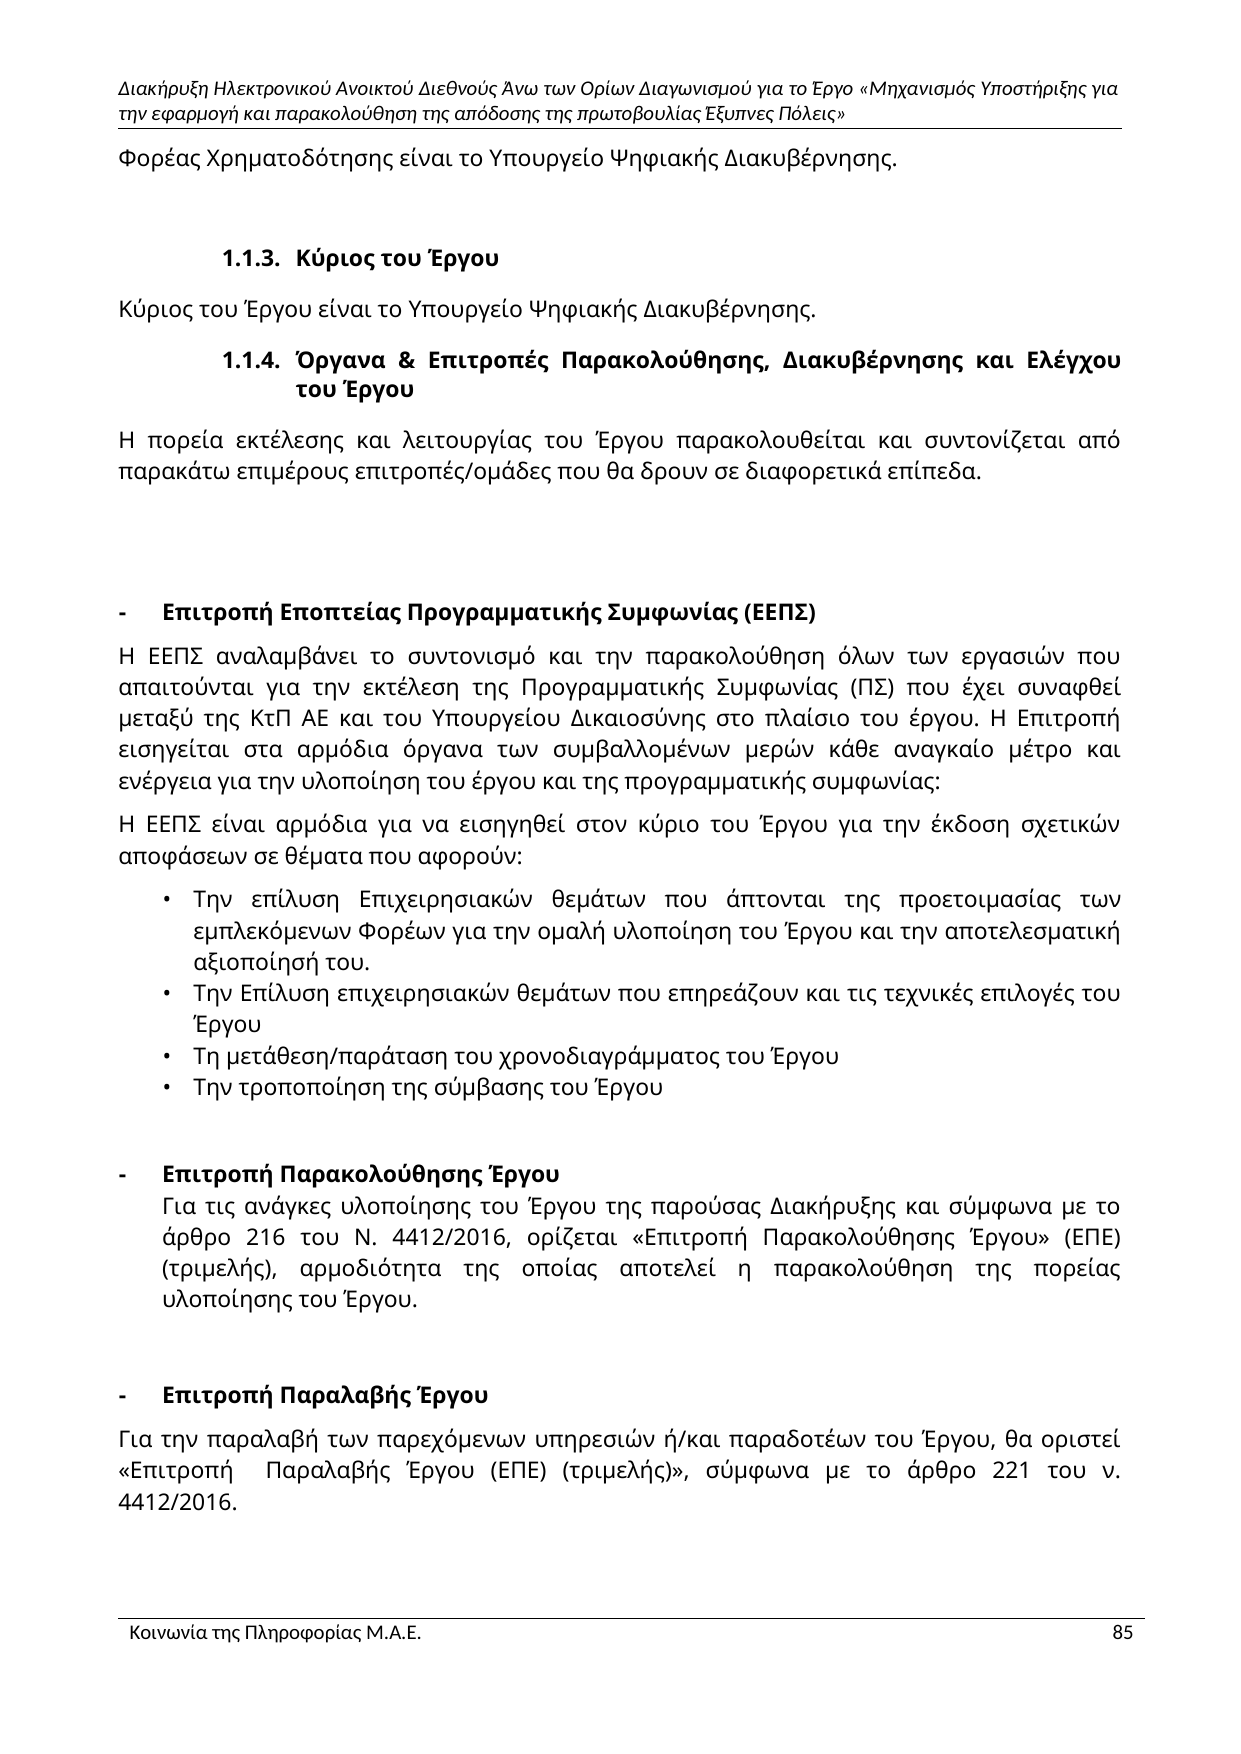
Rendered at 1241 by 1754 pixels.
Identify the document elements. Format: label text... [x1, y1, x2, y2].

text Κύριος του Έργου είναι το Υπουργείο Ψηφιακής Διακυβέρνησης. [118, 293, 1122, 324]
subtitle Κύριος του Έργου [222, 243, 1122, 272]
list Την επίλυση Επιχειρησιακών θεμάτων που άπτονται της προετοιμασίας των εμπλεκόμενων Φορέων για την ομαλή υλοποίηση του Έργου και την αποτελεσματική αξιοποίησή του. [162, 883, 1122, 977]
text Φορέας Χρηματοδότησης είναι το Υπουργείο Ψηφιακής Διακυβέρνησης. [118, 141, 1122, 173]
list Για τις ανάγκες υλοποίησης του Έργου της παρούσας Διακήρυξης και σύμφωνα με το άρθρο 216 του Ν. 4412/2016, ορίζεται «Επιτροπή Παρακολούθησης Έργου» (ΕΠΕ) (τριμελής), αρμοδιότητα της οποίας αποτελεί η παρακολούθηση της πορείας υλοποίησης του Έργου. [162, 1189, 1122, 1314]
list Επιτροπή Παρακολούθησης Έργου [118, 1158, 1122, 1189]
list Την τροποποίηση της σύμβασης του Έργου [162, 1071, 1122, 1102]
list Τη μετάθεση/παράταση του χρονοδιαγράμματος του Έργου [162, 1039, 1122, 1071]
list Επιτροπή Εποπτείας Προγραμματικής Συμφωνίας (ΕΕΠΣ) [118, 596, 1122, 627]
text Η ΕΕΠΣ αναλαμβάνει το συντονισμό και την παρακολούθηση όλων των εργασιών που απαιτούνται για την εκτέλεση της Προγραμματικής Συμφωνίας (ΠΣ) που έχει συναφθεί μεταξύ της ΚτΠ ΑΕ και του Υπουργείου Δικαιοσύνης στο πλαίσιο του έργου. Η Επιτροπή εισηγείται στα αρμόδια όργανα των συμβαλλομένων μερών κάθε αναγκαίο μέτρο και ενέργεια για την υλοποίηση του έργου και της προγραμματικής συμφωνίας: [118, 639, 1122, 796]
list Την Επίλυση επιχειρησιακών θεμάτων που επηρεάζουν και τις τεχνικές επιλογές του Έργου [162, 977, 1122, 1039]
subtitle Όργανα & Επιτροπές Παρακολούθησης, Διακυβέρνησης και Ελέγχου του Έργου [222, 345, 1122, 403]
list Επιτροπή Παραλαβής Έργου [118, 1379, 1122, 1410]
text Η ΕΕΠΣ είναι αρμόδια για να εισηγηθεί στον κύριο του Έργου για την έκδοση σχετικών αποφάσεων σε θέματα που αφορούν: [118, 808, 1122, 871]
text Η πορεία εκτέλεσης και λειτουργίας του Έργου παρακολουθείται και συντονίζεται από παρακάτω επιμέρους επιτροπές/ομάδες που θα δρουν σε διαφορετικά επίπεδα. [118, 424, 1122, 486]
text Για την παραλαβή των παρεχόμενων υπηρεσιών ή/και παραδοτέων του Έργου, θα οριστεί «Επιτροπή Παραλαβής Έργου (ΕΠΕ) (τριμελής)», σύμφωνα με το άρθρο 221 του ν. 4412/2016. [118, 1423, 1122, 1517]
